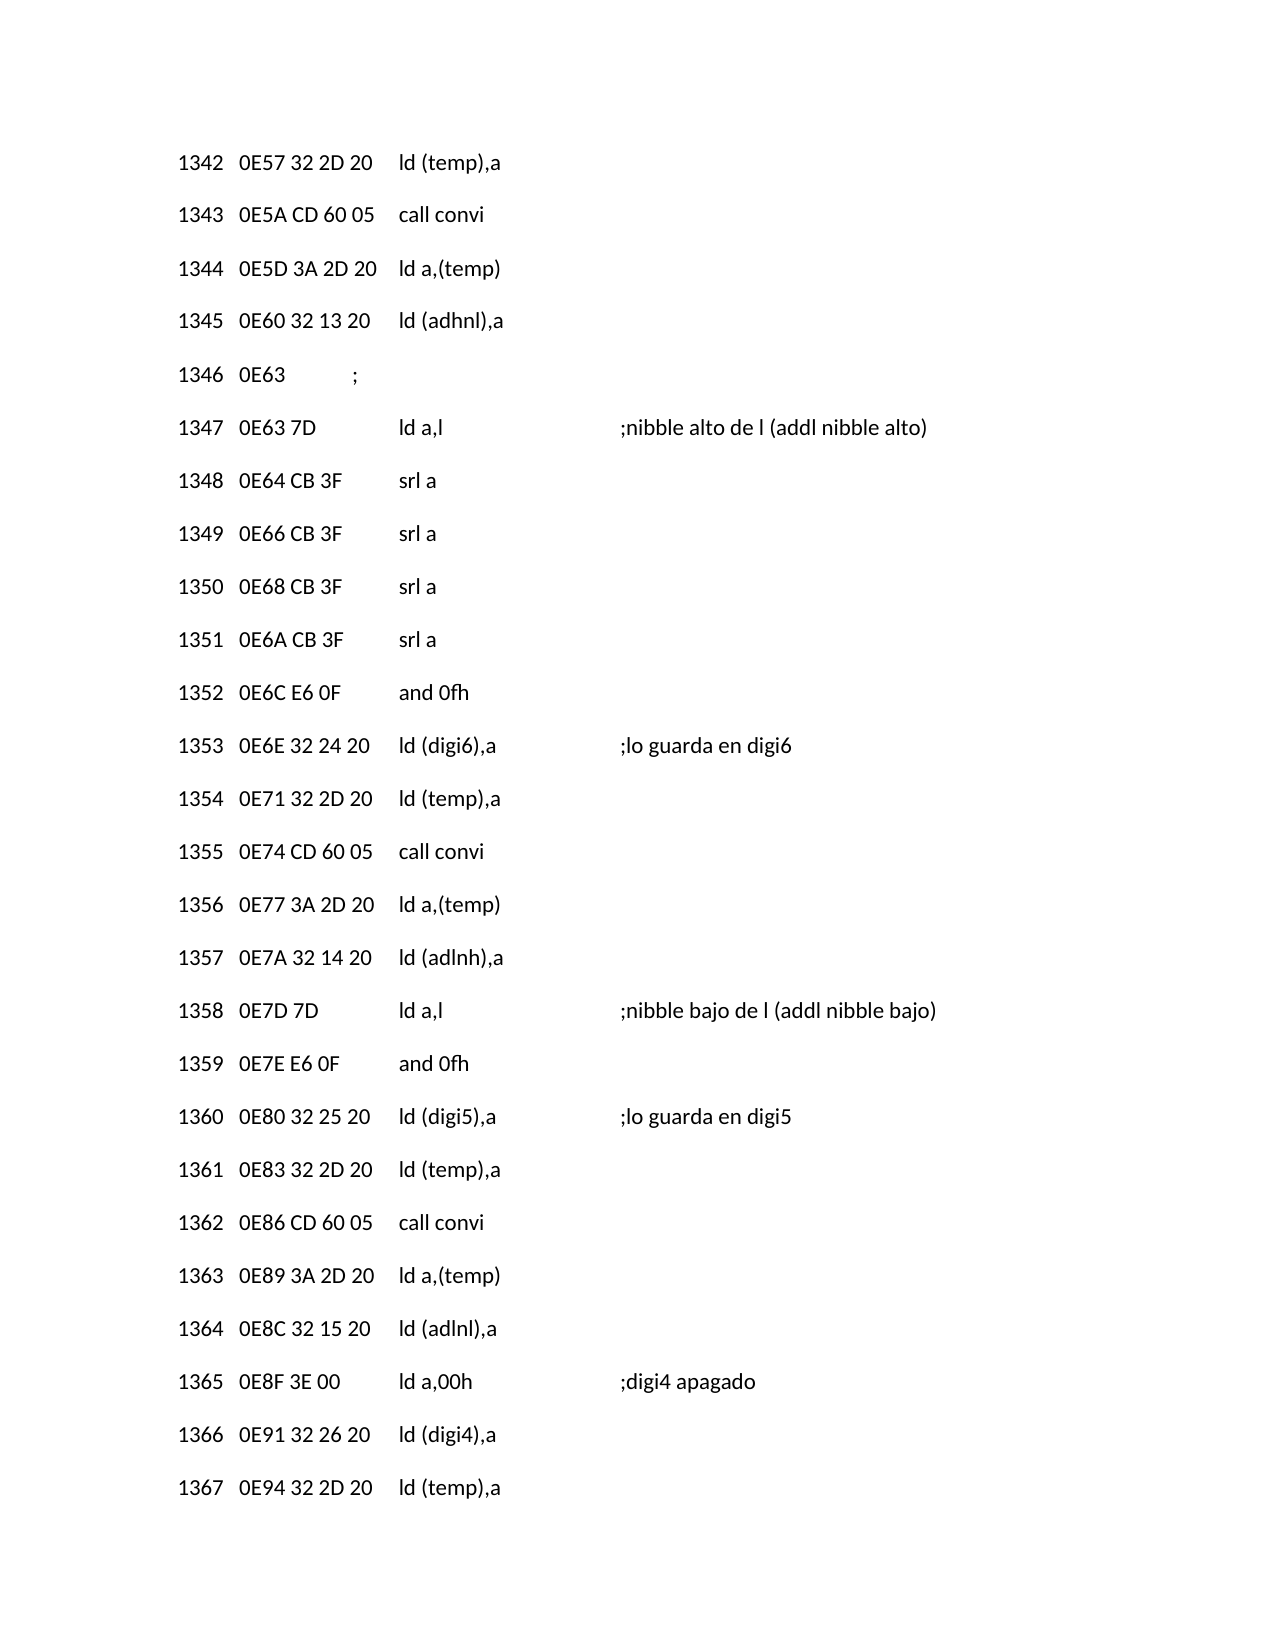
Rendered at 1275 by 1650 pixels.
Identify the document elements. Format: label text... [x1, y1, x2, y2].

text 1342 0E57 32 2D 20 ld (temp),a [177, 148, 1098, 176]
text 1363 0E89 3A 2D 20 ld a,(temp) [177, 1261, 1098, 1289]
text 1358 0E7D 7D ld a,l ;nibble bajo de l (addl nibble bajo) [177, 996, 1098, 1024]
text 1353 0E6E 32 24 20 ld (digi6),a ;lo guarda en digi6 [177, 731, 1098, 759]
text 1352 0E6C E6 0F and 0fh [177, 678, 1098, 706]
text 1361 0E83 32 2D 20 ld (temp),a [177, 1155, 1098, 1183]
text 1344 0E5D 3A 2D 20 ld a,(temp) [177, 254, 1098, 282]
text 1350 0E68 CB 3F srl a [177, 572, 1098, 600]
text 1360 0E80 32 25 20 ld (digi5),a ;lo guarda en digi5 [177, 1102, 1098, 1130]
text 1351 0E6A CB 3F srl a [177, 625, 1098, 653]
text 1367 0E94 32 2D 20 ld (temp),a [177, 1473, 1098, 1501]
text 1355 0E74 CD 60 05 call convi [177, 837, 1098, 865]
text 1362 0E86 CD 60 05 call convi [177, 1208, 1098, 1236]
text 1357 0E7A 32 14 20 ld (adlnh),a [177, 943, 1098, 971]
text 1356 0E77 3A 2D 20 ld a,(temp) [177, 890, 1098, 918]
text 1346 0E63 ; [177, 360, 1098, 388]
text 1349 0E66 CB 3F srl a [177, 519, 1098, 547]
text 1348 0E64 CB 3F srl a [177, 466, 1098, 494]
text 1359 0E7E E6 0F and 0fh [177, 1049, 1098, 1077]
text 1343 0E5A CD 60 05 call convi [177, 201, 1098, 229]
text 1364 0E8C 32 15 20 ld (adlnl),a [177, 1314, 1098, 1342]
text 1347 0E63 7D ld a,l ;nibble alto de l (addl nibble alto) [177, 413, 1098, 441]
text 1366 0E91 32 26 20 ld (digi4),a [177, 1420, 1098, 1448]
text 1354 0E71 32 2D 20 ld (temp),a [177, 784, 1098, 812]
text 1345 0E60 32 13 20 ld (adhnl),a [177, 307, 1098, 335]
text 1365 0E8F 3E 00 ld a,00h ;digi4 apagado [177, 1367, 1098, 1395]
